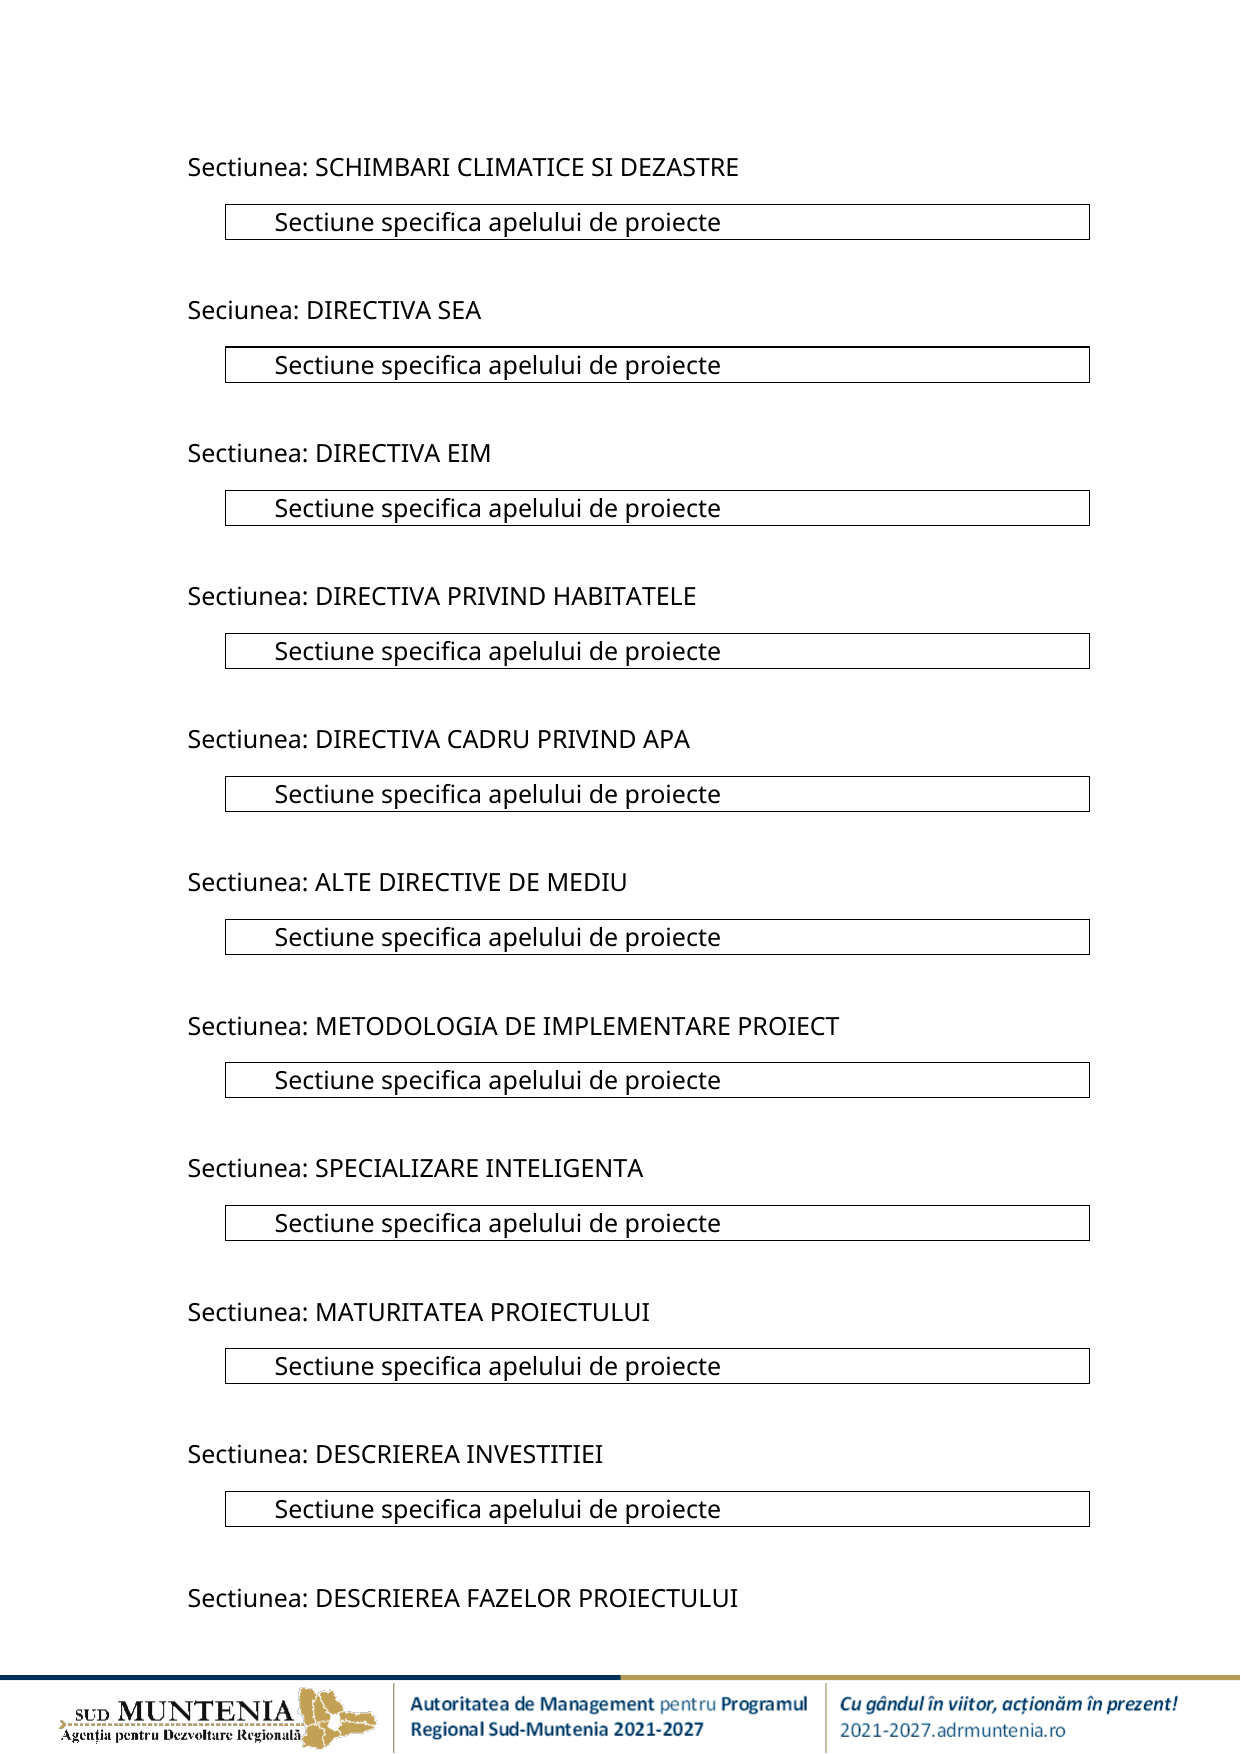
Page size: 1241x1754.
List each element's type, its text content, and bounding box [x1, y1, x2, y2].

text Sectiunea: MATURITATEA PROIECTULUI [187, 1294, 1090, 1328]
text Sectiunea: DIRECTIVA CADRU PRIVIND APA [187, 722, 1090, 756]
table_header Sectiune specifica apelului de proiecte [226, 205, 1089, 238]
text Sectiunea: METODOLOGIA DE IMPLEMENTARE PROIECT [187, 1008, 1090, 1042]
text Sectiunea: SPECIALIZARE INTELIGENTA [187, 1151, 1090, 1185]
picture [0, 1675, 1241, 1754]
text Sectiunea: DESCRIEREA INVESTITIEI [187, 1437, 1090, 1471]
table_header Sectiune specifica apelului de proiecte [226, 491, 1089, 524]
table_header Sectiune specifica apelului de proiecte [226, 634, 1089, 668]
table_header Sectiune specifica apelului de proiecte [226, 1206, 1089, 1240]
table_header Sectiune specifica apelului de proiecte [226, 1492, 1089, 1526]
table_header Sectiune specifica apelului de proiecte [226, 1349, 1089, 1383]
text Sectiunea: DESCRIEREA FAZELOR PROIECTULUI [187, 1580, 1090, 1614]
text Sectiunea: DIRECTIVA PRIVIND HABITATELE [187, 579, 1090, 613]
table_header Sectiune specifica apelului de proiecte [226, 1063, 1089, 1097]
text Sectiunea: ALTE DIRECTIVE DE MEDIU [187, 865, 1090, 899]
table_header Sectiune specifica apelului de proiecte [226, 920, 1089, 954]
text Seciunea: DIRECTIVA SEA [187, 293, 1090, 327]
table_header Sectiune specifica apelului de proiecte [226, 348, 1089, 382]
text Sectiunea: DIRECTIVA EIM [187, 436, 1090, 470]
table_header Sectiune specifica apelului de proiecte [226, 777, 1089, 811]
text Sectiunea: SCHIMBARI CLIMATICE SI DEZASTRE [187, 150, 1090, 184]
